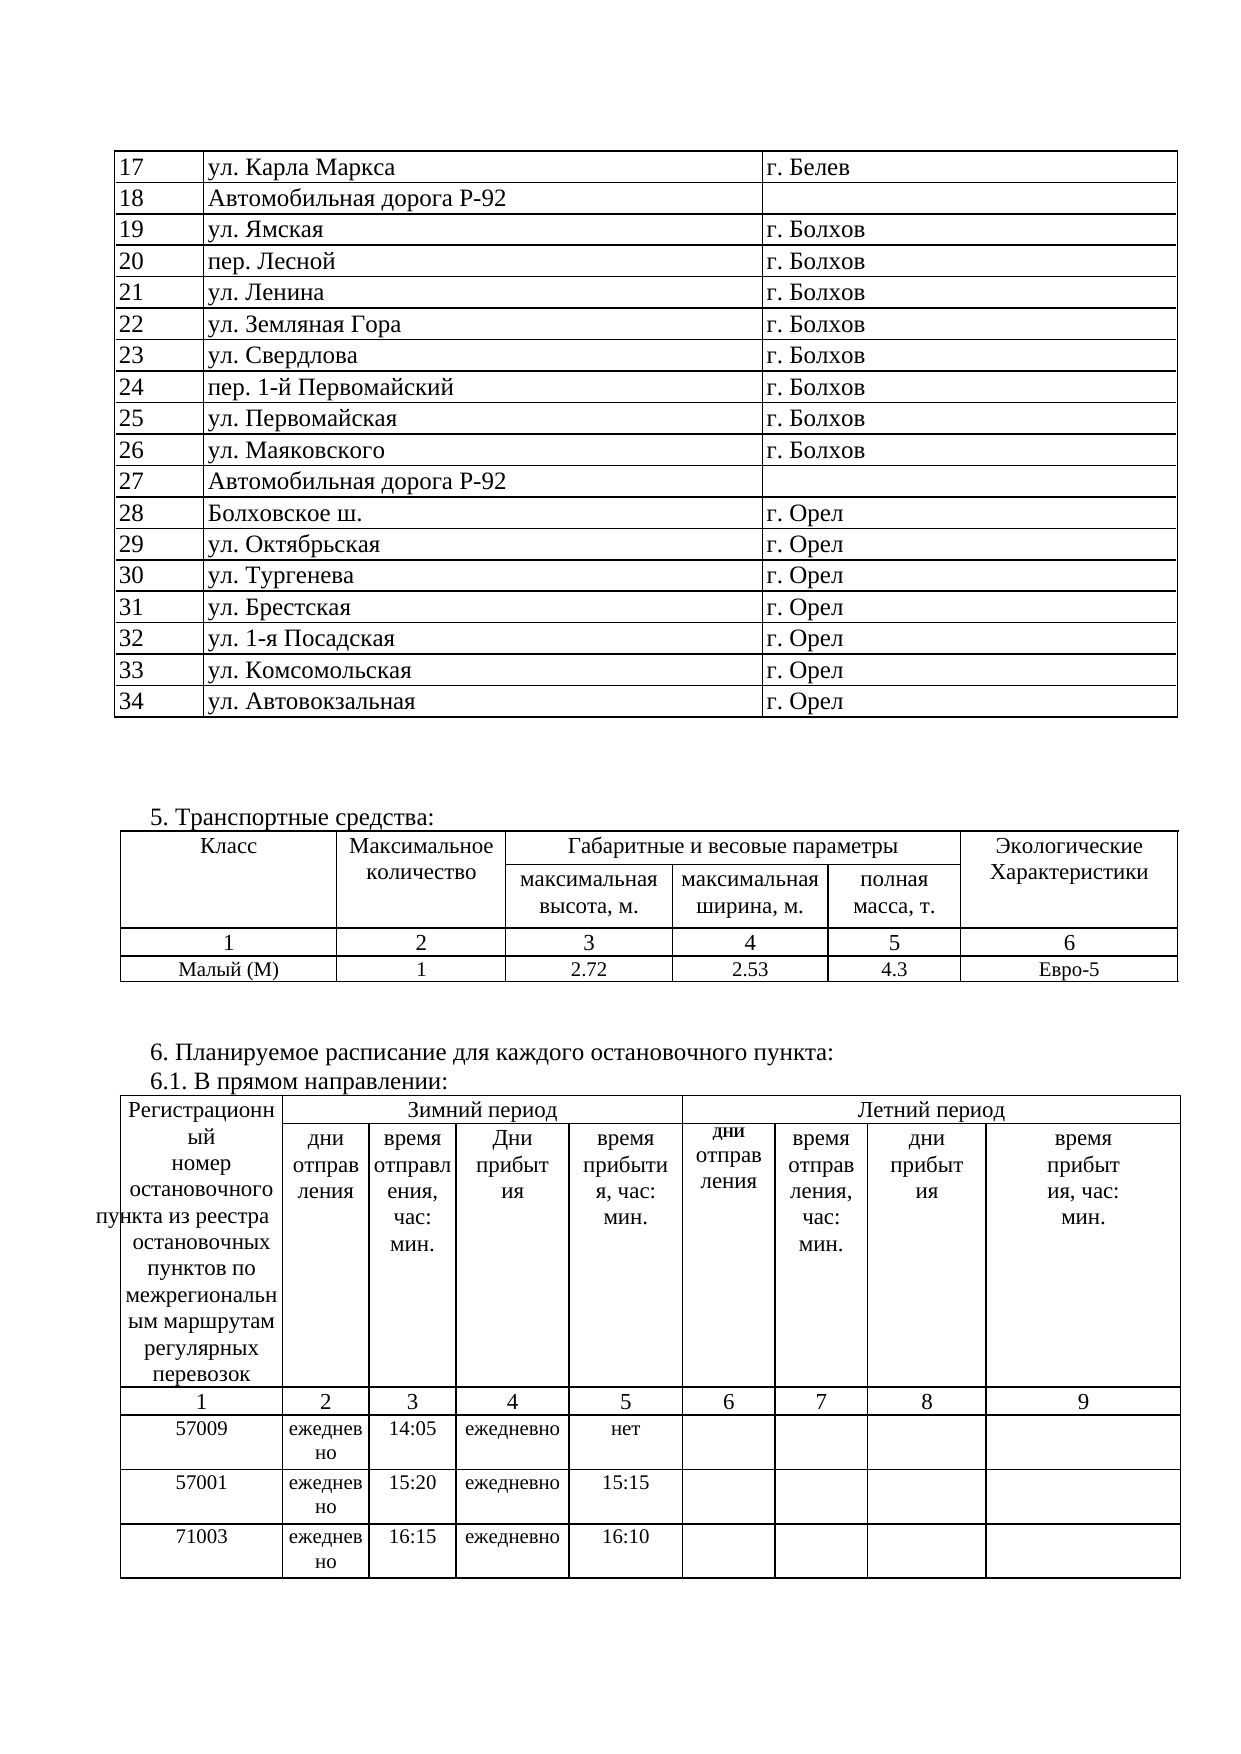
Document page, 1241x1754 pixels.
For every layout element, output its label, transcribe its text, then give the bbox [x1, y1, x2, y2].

table_cell ул. 1-я Посадская [204, 623, 762, 653]
table_cell [987, 1416, 1180, 1468]
table_cell 29 [115, 529, 203, 559]
table_cell 19 [115, 214, 203, 244]
table_cell 2 [337, 929, 505, 955]
table_cell 3 [370, 1388, 455, 1414]
table_cell 24 [115, 371, 203, 402]
table_cell г. Болхов [763, 370, 1177, 402]
table_cell время прибыт ия, час: мин. [987, 1124, 1180, 1386]
text 6.1. В прямом направлении: [150, 1066, 1090, 1095]
table_cell Автомобильная дорога Р-92 [204, 183, 762, 213]
table_cell 16:15 [370, 1525, 455, 1577]
table_cell 28 [115, 497, 203, 527]
table_cell 15:20 [370, 1470, 455, 1523]
table_cell 15:15 [570, 1470, 682, 1523]
table_cell ДНИ отправ ления [683, 1124, 774, 1386]
table_cell пер. 1-й Первомайский [204, 372, 762, 402]
table_cell г. Болхов [763, 402, 1177, 433]
table_cell 32 [115, 623, 203, 653]
table_cell [776, 1525, 867, 1577]
table_header Зимний период [283, 1096, 682, 1123]
table_cell 7 [776, 1388, 867, 1414]
table_cell [683, 1416, 774, 1468]
table_cell 30 [115, 560, 203, 590]
table_cell 2.72 [506, 957, 672, 981]
table_cell ул. Земляная Гора [204, 309, 762, 339]
table_cell г. Орел [763, 685, 1177, 716]
table_cell г. Орел [763, 496, 1177, 527]
table_cell 9 [987, 1388, 1180, 1414]
table_cell г. Болхов [763, 213, 1177, 244]
table_cell Дни прибыт ия [457, 1124, 568, 1386]
table_cell дни прибыт ия [868, 1124, 985, 1386]
table_cell г. Белев [763, 152, 1177, 181]
table_header Летний период [683, 1096, 1180, 1123]
table_cell ежедневно [283, 1525, 368, 1577]
table_cell ул. Первомайская [204, 403, 762, 433]
table_cell 57009 [121, 1416, 282, 1468]
table_cell ул. Свердлова [204, 340, 762, 370]
table_cell ул. Комсомольская [204, 655, 762, 685]
table_header Экологические Характеристики [961, 832, 1177, 927]
table_cell 25 [115, 403, 203, 433]
table_cell Малый (М) [121, 957, 336, 981]
table_cell 5 [829, 929, 960, 955]
table_header Максимальное количество [337, 832, 505, 927]
table_cell г. Болхов [763, 276, 1177, 307]
table_cell 31 [115, 591, 203, 622]
table_cell ежедневно [283, 1470, 368, 1523]
table_cell [776, 1416, 867, 1468]
table_cell [868, 1525, 985, 1577]
table_cell 6 [683, 1388, 774, 1414]
table_cell ул. Тургенева [204, 561, 762, 590]
table_cell максимальная ширина, м. [673, 865, 827, 927]
table_cell 4 [673, 929, 827, 955]
table_cell г. Болхов [763, 339, 1177, 370]
table_cell Автомобильная дорога Р-92 [204, 466, 762, 496]
table_cell ул. Брестская [204, 592, 762, 622]
table_cell г. Болхов [763, 307, 1177, 339]
table_cell время отправ ления, час: мин. [776, 1124, 867, 1386]
table_cell [868, 1470, 985, 1523]
table_cell ул. Октябрьская [204, 529, 762, 559]
table_cell 18 [115, 183, 203, 213]
table_cell 2 [283, 1388, 368, 1414]
table_cell г. Орел [763, 559, 1177, 590]
table_cell 5 [570, 1388, 682, 1414]
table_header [121, 1096, 282, 1386]
table_cell ул. Ленина [204, 277, 762, 307]
table_cell время прибыти я, час: мин. [570, 1124, 682, 1386]
table_cell полная масса, т. [829, 865, 960, 927]
table_cell [987, 1525, 1180, 1577]
table_cell 4.3 [829, 957, 960, 981]
table_cell 1 [121, 1388, 282, 1414]
table_cell 26 [115, 434, 203, 464]
table_cell [763, 465, 1177, 496]
table_cell 17 [115, 152, 203, 181]
text 5. Транспортные средства: [150, 802, 1090, 830]
table_cell ежедневно [457, 1470, 568, 1523]
table_cell 33 [115, 654, 203, 685]
table_cell ежедневно [457, 1525, 568, 1577]
table_cell [776, 1470, 867, 1523]
table_cell 3 [506, 929, 672, 955]
table_cell 34 [115, 686, 203, 716]
table_cell 14:05 [370, 1416, 455, 1468]
table_cell ежедневно [457, 1416, 568, 1468]
table_cell ежедневно [283, 1416, 368, 1468]
table_cell ул. Автовокзальная [204, 686, 762, 716]
table_cell ул. Маяковского [204, 435, 762, 464]
table_cell Евро-5 [961, 957, 1177, 981]
table_cell 2.53 [673, 957, 827, 981]
table_cell г. Орел [763, 653, 1177, 685]
table_cell нет [570, 1416, 682, 1468]
table_cell ул. Ямская [204, 215, 762, 244]
table_cell 71003 [121, 1525, 282, 1577]
table_cell максимальная высота, м. [506, 865, 672, 927]
table_cell 27 [115, 466, 203, 496]
table_cell 8 [868, 1388, 985, 1414]
table_header Класс [121, 832, 336, 927]
table_cell г. Орел [763, 622, 1177, 653]
table_cell г. Орел [763, 590, 1177, 622]
table_cell дни отправ ления [283, 1124, 368, 1386]
table_cell г. Болхов [763, 244, 1177, 276]
table_cell 16:10 [570, 1525, 682, 1577]
text 6. Планируемое расписание для каждого остановочного пункта: [150, 1037, 1090, 1066]
table_cell г. Болхов [763, 433, 1177, 464]
table_cell [683, 1525, 774, 1577]
table_cell [683, 1470, 774, 1523]
table_header Габаритные и весовые параметры [506, 832, 960, 864]
table_cell 21 [115, 277, 203, 307]
table_cell ул. Карла Маркса [204, 152, 762, 181]
table_cell [868, 1416, 985, 1468]
table_cell время отправл ения, час: мин. [370, 1124, 455, 1386]
table_cell г. Орел [763, 528, 1177, 559]
table_cell 22 [115, 308, 203, 339]
table_cell 57001 [121, 1470, 282, 1523]
table_cell 1 [337, 957, 505, 981]
table_cell [763, 181, 1177, 213]
table_cell 23 [115, 340, 203, 370]
table_cell 20 [115, 245, 203, 276]
table_cell 4 [457, 1388, 568, 1414]
table_cell 1 [121, 929, 336, 955]
table_cell пер. Лесной [204, 246, 762, 276]
table_cell 6 [961, 929, 1177, 955]
table_cell Болховское ш. [204, 498, 762, 527]
table_cell [987, 1470, 1180, 1523]
